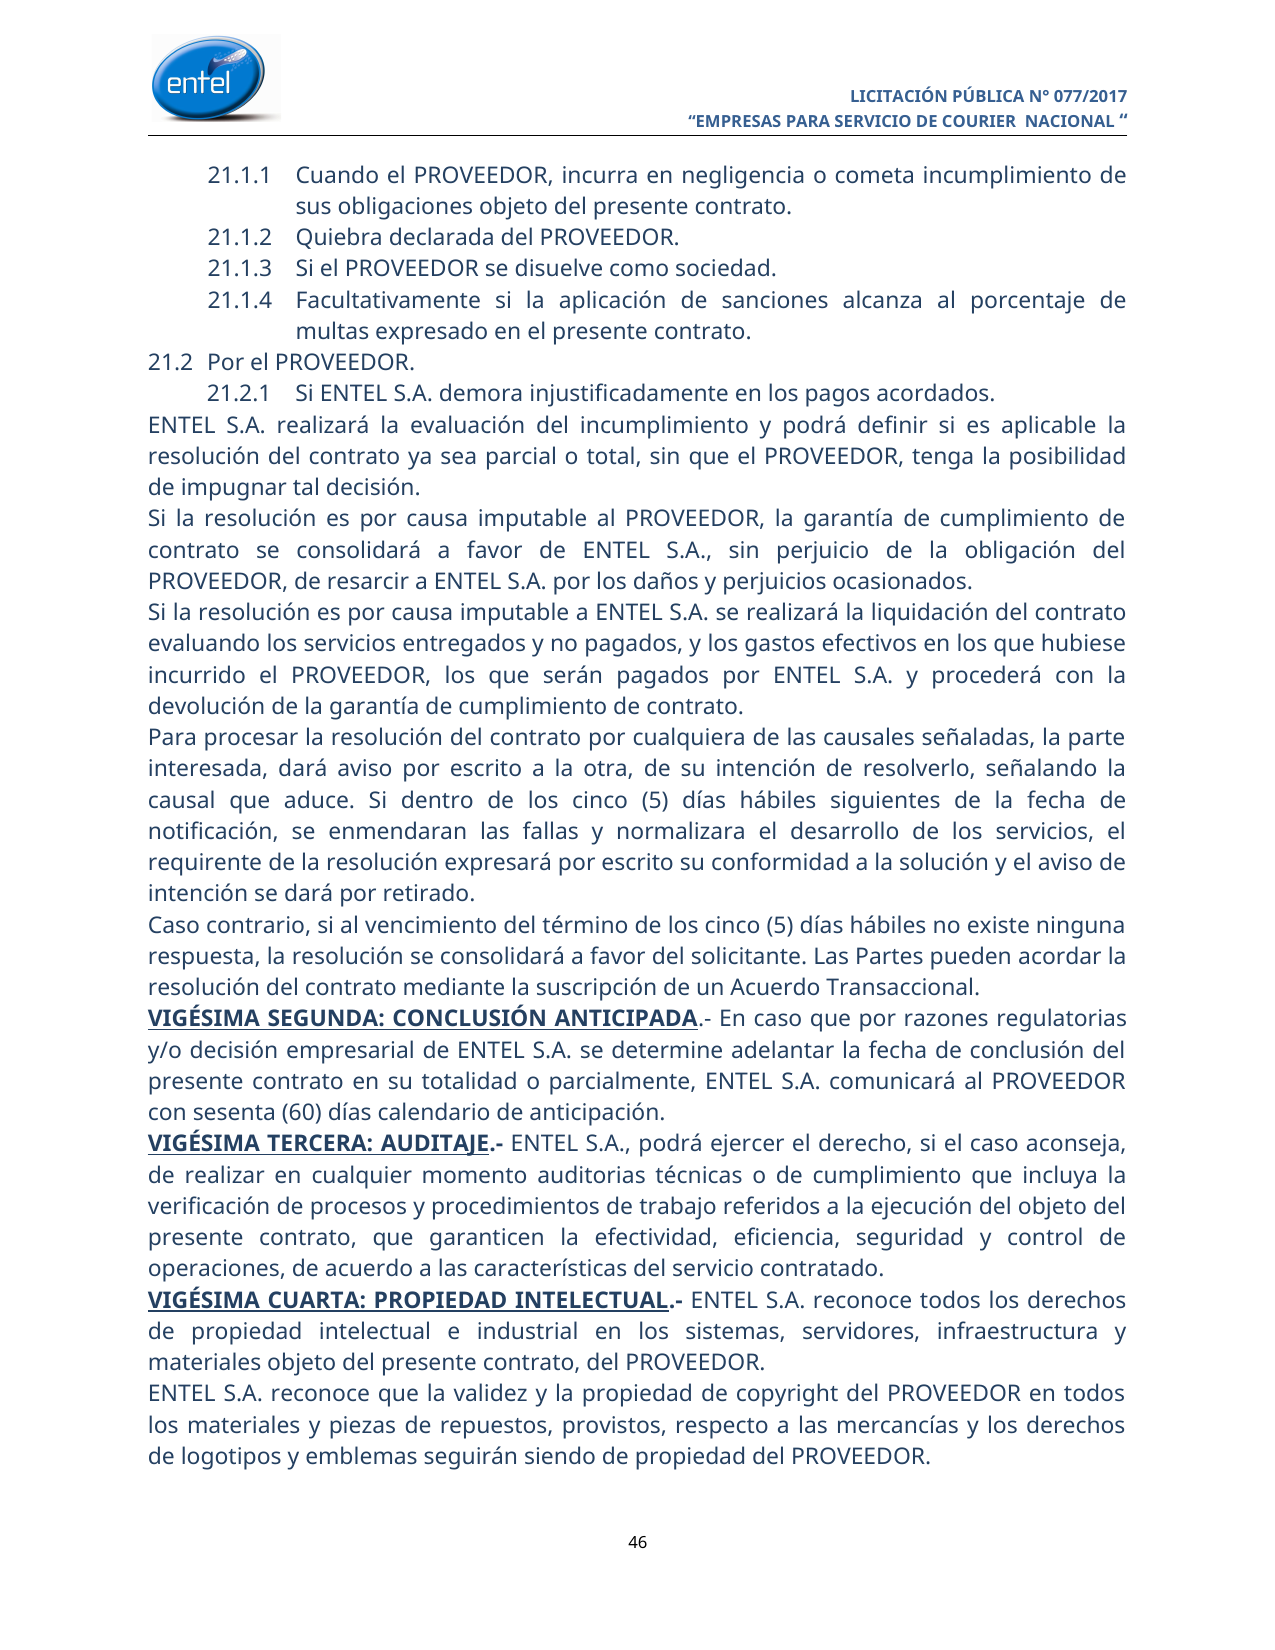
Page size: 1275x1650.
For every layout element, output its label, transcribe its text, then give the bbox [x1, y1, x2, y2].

text ENTEL S.A. realizará la evaluación del incumplimiento y podrá definir si es aplicable la resolución del contrato ya sea parcial o total, sin que el PROVEEDOR, tenga la posibilidad de impugnar tal decisión. [148, 408, 1127, 502]
text VIGÉSIMA SEGUNDA: CONCLUSIÓN ANTICIPADA.- En caso que por razones regulatorias y/o decisión empresarial de ENTEL S.A. se determine adelantar la fecha de conclusión del presente contrato en su totalidad o parcialmente, ENTEL S.A. comunicará al PROVEEDOR con sesenta (60) días calendario de anticipación. [148, 1002, 1127, 1127]
picture [151, 34, 282, 122]
text 21.2.1 Si ENTEL S.A. demora injustificadamente en los pagos acordados. [207, 377, 1127, 408]
text 21.2 Por el PROVEEDOR. [148, 346, 1127, 377]
text 21.1.1 Cuando el PROVEEDOR, incurra en negligencia o cometa incumplimiento de sus obligaciones objeto del presente contrato. [207, 158, 1127, 221]
text Para procesar la resolución del contrato por cualquiera de las causales señaladas, la parte interesada, dará aviso por escrito a la otra, de su intención de resolverlo, señalando la causal que aduce. Si dentro de los cinco (5) días hábiles siguientes de la fecha de notificación, se enmendaran las fallas y normalizara el desarrollo de los servicios, el requirente de la resolución expresará por escrito su conformidad a la solución y el aviso de intención se dará por retirado. [148, 721, 1127, 908]
text VIGÉSIMA CUARTA: PROPIEDAD INTELECTUAL.- ENTEL S.A. reconoce todos los derechos de propiedad intelectual e industrial en los sistemas, servidores, infraestructura y materiales objeto del presente contrato, del PROVEEDOR. [148, 1283, 1127, 1377]
text ENTEL S.A. reconoce que la validez y la propiedad de copyright del PROVEEDOR en todos los materiales y piezas de repuestos, provistos, respecto a las mercancías y los derechos de logotipos y emblemas seguirán siendo de propiedad del PROVEEDOR. [148, 1377, 1127, 1471]
text 21.1.4 Facultativamente si la aplicación de sanciones alcanza al porcentaje de multas expresado en el presente contrato. [207, 283, 1127, 346]
text VIGÉSIMA TERCERA: AUDITAJE.- ENTEL S.A., podrá ejercer el derecho, si el caso aconseja, de realizar en cualquier momento auditorias técnicas o de cumplimiento que incluya la verificación de procesos y procedimientos de trabajo referidos a la ejecución del objeto del presente contrato, que garanticen la efectividad, eficiencia, seguridad y control de operaciones, de acuerdo a las características del servicio contratado. [148, 1127, 1127, 1283]
text Si la resolución es por causa imputable a ENTEL S.A. se realizará la liquidación del contrato evaluando los servicios entregados y no pagados, y los gastos efectivos en los que hubiese incurrido el PROVEEDOR, los que serán pagados por ENTEL S.A. y procederá con la devolución de la garantía de cumplimiento de contrato. [148, 596, 1127, 721]
text 21.1.2 Quiebra declarada del PROVEEDOR. [207, 221, 1127, 252]
text 21.1.3 Si el PROVEEDOR se disuelve como sociedad. [207, 252, 1127, 283]
text Caso contrario, si al vencimiento del término de los cinco (5) días hábiles no existe ninguna respuesta, la resolución se consolidará a favor del solicitante. Las Partes pueden acordar la resolución del contrato mediante la suscripción de un Acuerdo Transaccional. [148, 908, 1127, 1002]
text Si la resolución es por causa imputable al PROVEEDOR, la garantía de cumplimiento de contrato se consolidará a favor de ENTEL S.A., sin perjuicio de la obligación del PROVEEDOR, de resarcir a ENTEL S.A. por los daños y perjuicios ocasionados. [148, 502, 1127, 596]
